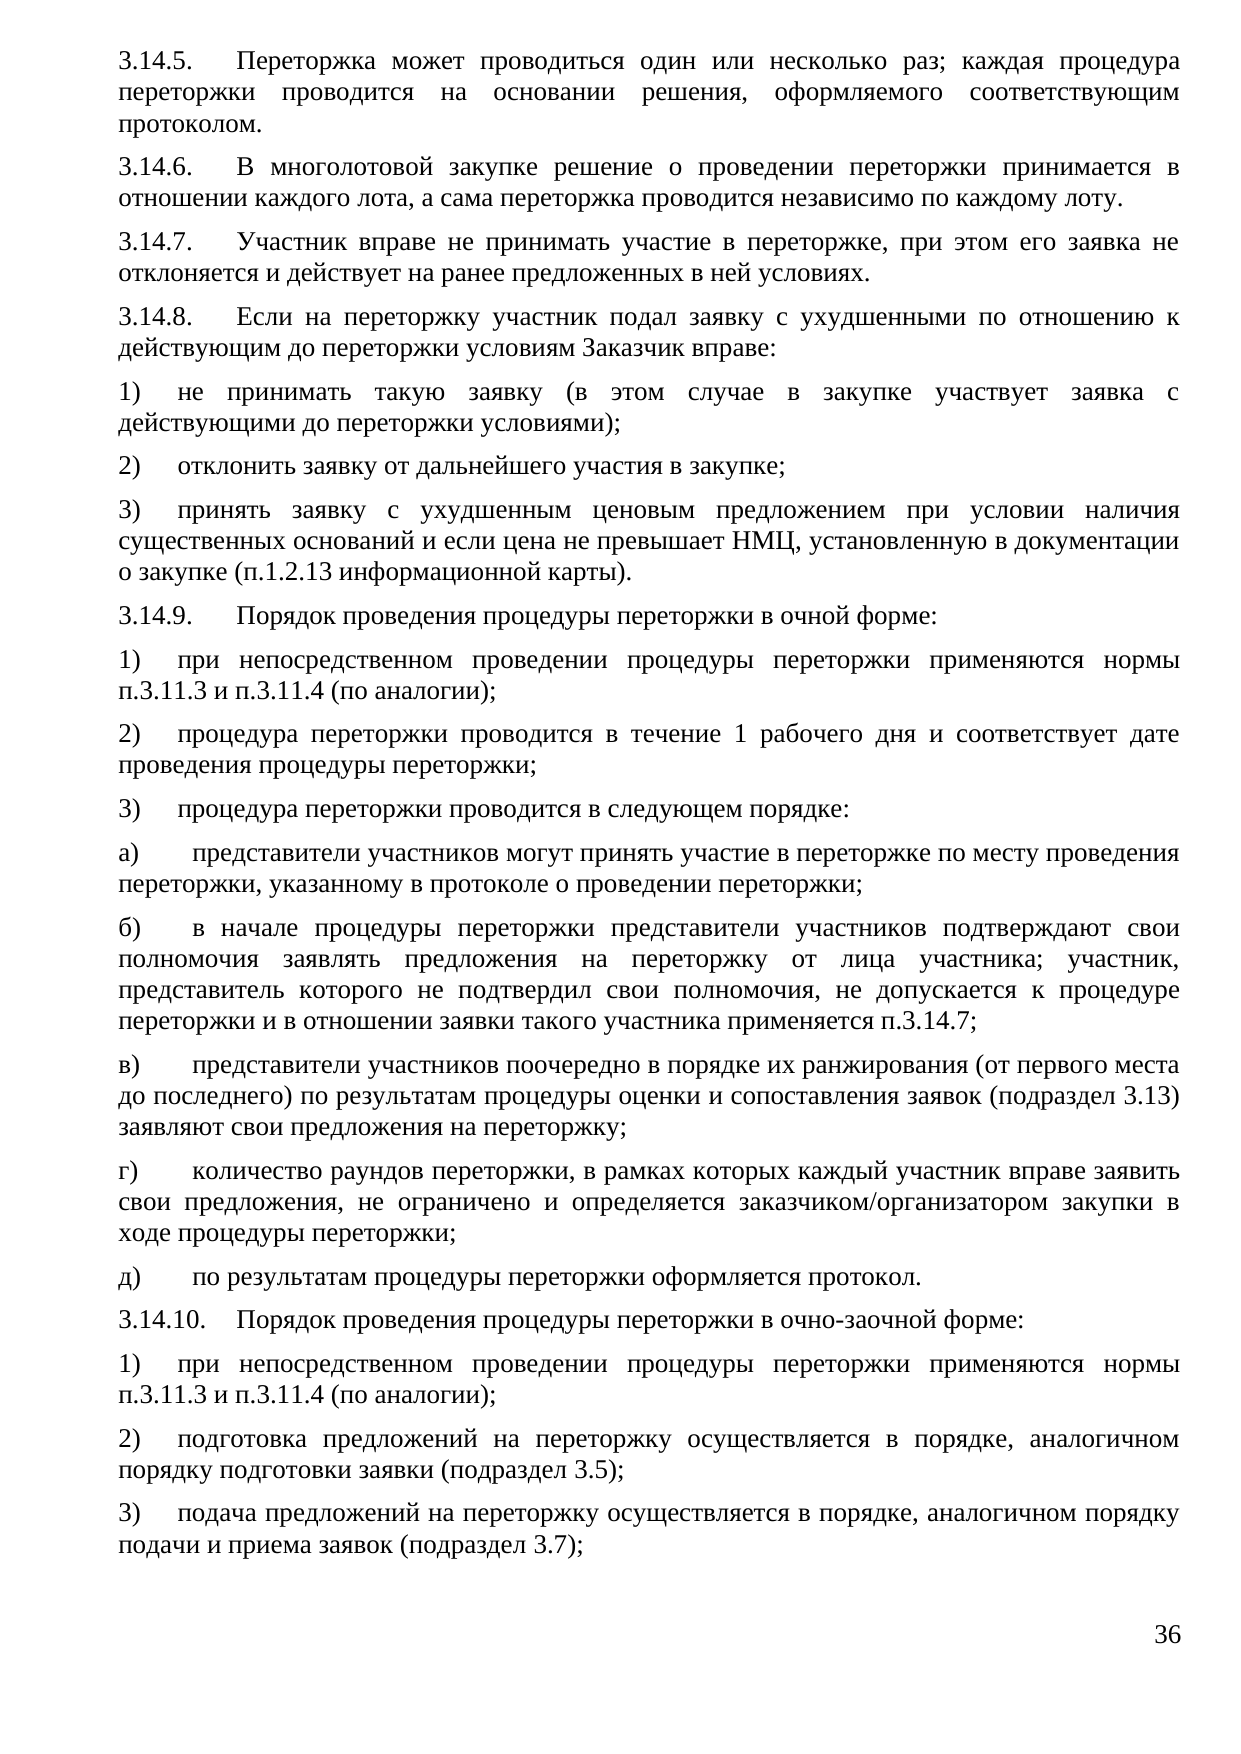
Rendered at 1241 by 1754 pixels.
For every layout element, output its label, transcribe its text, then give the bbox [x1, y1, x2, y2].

text представители участников поочередно в порядке их ранжирования (от первого места до последнего) по результатам процедуры оценки и сопоставления заявок (подраздел 3.13) заявляют свои предложения на переторжку; [118, 1048, 1181, 1141]
text количество раундов переторжки, в рамках которых каждый участник вправе заявить свои предложения, не ограничено и определяется заказчиком/организатором закупки в ходе процедуры переторжки; [118, 1154, 1181, 1247]
text процедура переторжки проводится в течение 1 рабочего дня и соответствует дате проведения процедуры переторжки; [118, 717, 1181, 780]
text принять заявку с ухудшенным ценовым предложением при условии наличия существенных оснований и если цена не превышает НМЦ, установленную в документации о закупке (п.1.2.13 информационной карты). [118, 493, 1181, 587]
text Порядок проведения процедуры переторжки в очной форме: [118, 599, 1181, 630]
text Переторжка может проводиться один или несколько раз; каждая процедура переторжки проводится на основании решения, оформляемого соответствующим протоколом. [118, 44, 1181, 138]
text В многолотовой закупке решение о проведении переторжки принимается в отношении каждого лота, а сама переторжка проводится независимо по каждому лоту. [118, 150, 1181, 213]
text по результатам процедуры переторжки оформляется протокол. [118, 1260, 1181, 1291]
text Если на переторжку участник подал заявку с ухудшенными по отношению к действующим до переторжки условиям Заказчик вправе: [118, 300, 1181, 362]
text при непосредственном проведении процедуры переторжки применяются нормы п.3.11.3 и п.3.11.4 (по аналогии); [118, 1347, 1181, 1409]
text не принимать такую заявку (в этом случае в закупке участвует заявка с действующими до переторжки условиями); [118, 375, 1181, 437]
text подача предложений на переторжку осуществляется в порядке, аналогичном порядку подачи и приема заявок (подраздел 3.7); [118, 1497, 1181, 1559]
text подготовка предложений на переторжку осуществляется в порядке, аналогичном порядку подготовки заявки (подраздел 3.5); [118, 1422, 1181, 1484]
text при непосредственном проведении процедуры переторжки применяются нормы п.3.11.3 и п.3.11.4 (по аналогии); [118, 643, 1181, 705]
text Порядок проведения процедуры переторжки в очно-заочной форме: [118, 1303, 1181, 1334]
text Участник вправе не принимать участие в переторжке, при этом его заявка не отклоняется и действует на ранее предложенных в ней условиях. [118, 225, 1181, 287]
text процедура переторжки проводится в следующем порядке: [118, 792, 1181, 823]
text представители участников могут принять участие в переторжке по месту проведения переторжки, указанному в протоколе о проведении переторжки; [118, 836, 1181, 898]
text в начале процедуры переторжки представители участников подтверждают свои полномочия заявлять предложения на переторжку от лица участника; участник, представитель которого не подтвердил свои полномочия, не допускается к процедуре переторжки и в отношении заявки такого участника применяется п.3.14.7; [118, 911, 1181, 1035]
text отклонить заявку от дальнейшего участия в закупке; [118, 449, 1181, 481]
